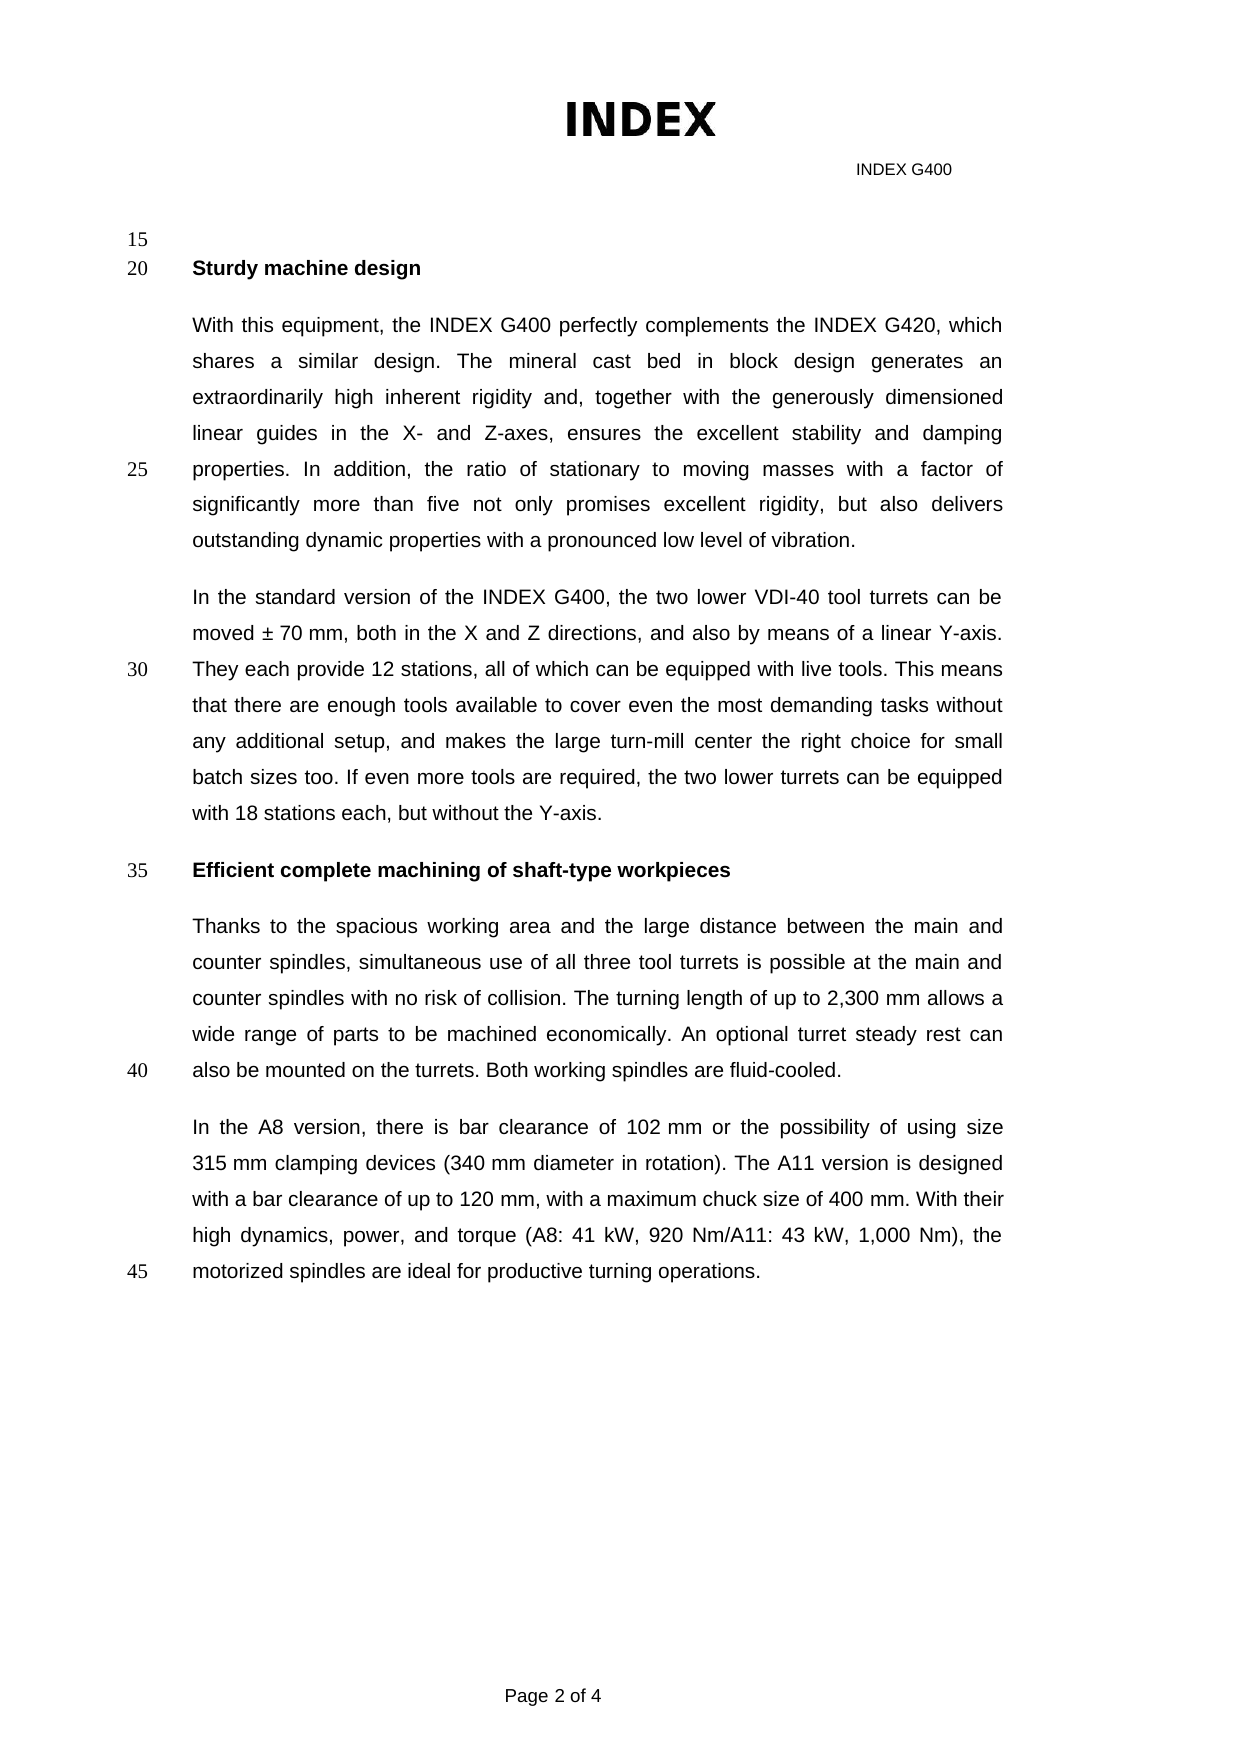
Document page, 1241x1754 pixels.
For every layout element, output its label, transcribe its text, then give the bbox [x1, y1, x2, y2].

text With this equipment, the INDEX G400 perfectly complements the INDEX G420, which shares a similar design. The mineral cast bed in block design generates an extraordinarily high inherent rigidity and, together with the generously dimensioned linear guides in the X- and Z-axes, ensures the excellent stability and damping properties. In addition, the ratio of stationary to moving masses with a factor of significantly more than five not only promises excellent rigidity, but also delivers outstanding dynamic properties with a pronounced low level of vibration. [192, 313, 1004, 552]
text Sturdy machine design [192, 256, 1004, 280]
text Thanks to the spacious working area and the large distance between the main and counter spindles, simultaneous use of all three tool turrets is possible at the main and counter spindles with no risk of collision. The turning length of up to 2,300 mm allows a wide range of parts to be machined economically. An optional turret steady rest can also be mounted on the turrets. Both working spindles are fluid-cooled. [192, 914, 1004, 1082]
picture [567, 102, 716, 136]
text In the A8 version, there is bar clearance of 102 mm or the possibility of using size 315 mm clamping devices (340 mm diameter in rotation). The A11 version is designed with a bar clearance of up to 120 mm, with a maximum chuck size of 400 mm. With their high dynamics, power, and torque (A8: 41 kW, 920 Nm/A11: 43 kW, 1,000 Nm), the motorized spindles are ideal for productive turning operations. [192, 1115, 1004, 1282]
text In the standard version of the INDEX G400, the two lower VDI-40 tool turrets can be moved ± 70 mm, both in the X and Z directions, and also by means of a linear Y-axis. They each provide 12 stations, all of which can be equipped with live tools. This means that there are enough tools available to cover even the most demanding tasks without any additional setup, and makes the large turn-mill center the right choice for small batch sizes too. If even more tools are required, the two lower turrets can be equipped with 18 stations each, but without the Y-axis. [192, 585, 1004, 824]
text Efficient complete machining of shaft-type workpieces [192, 857, 1004, 881]
